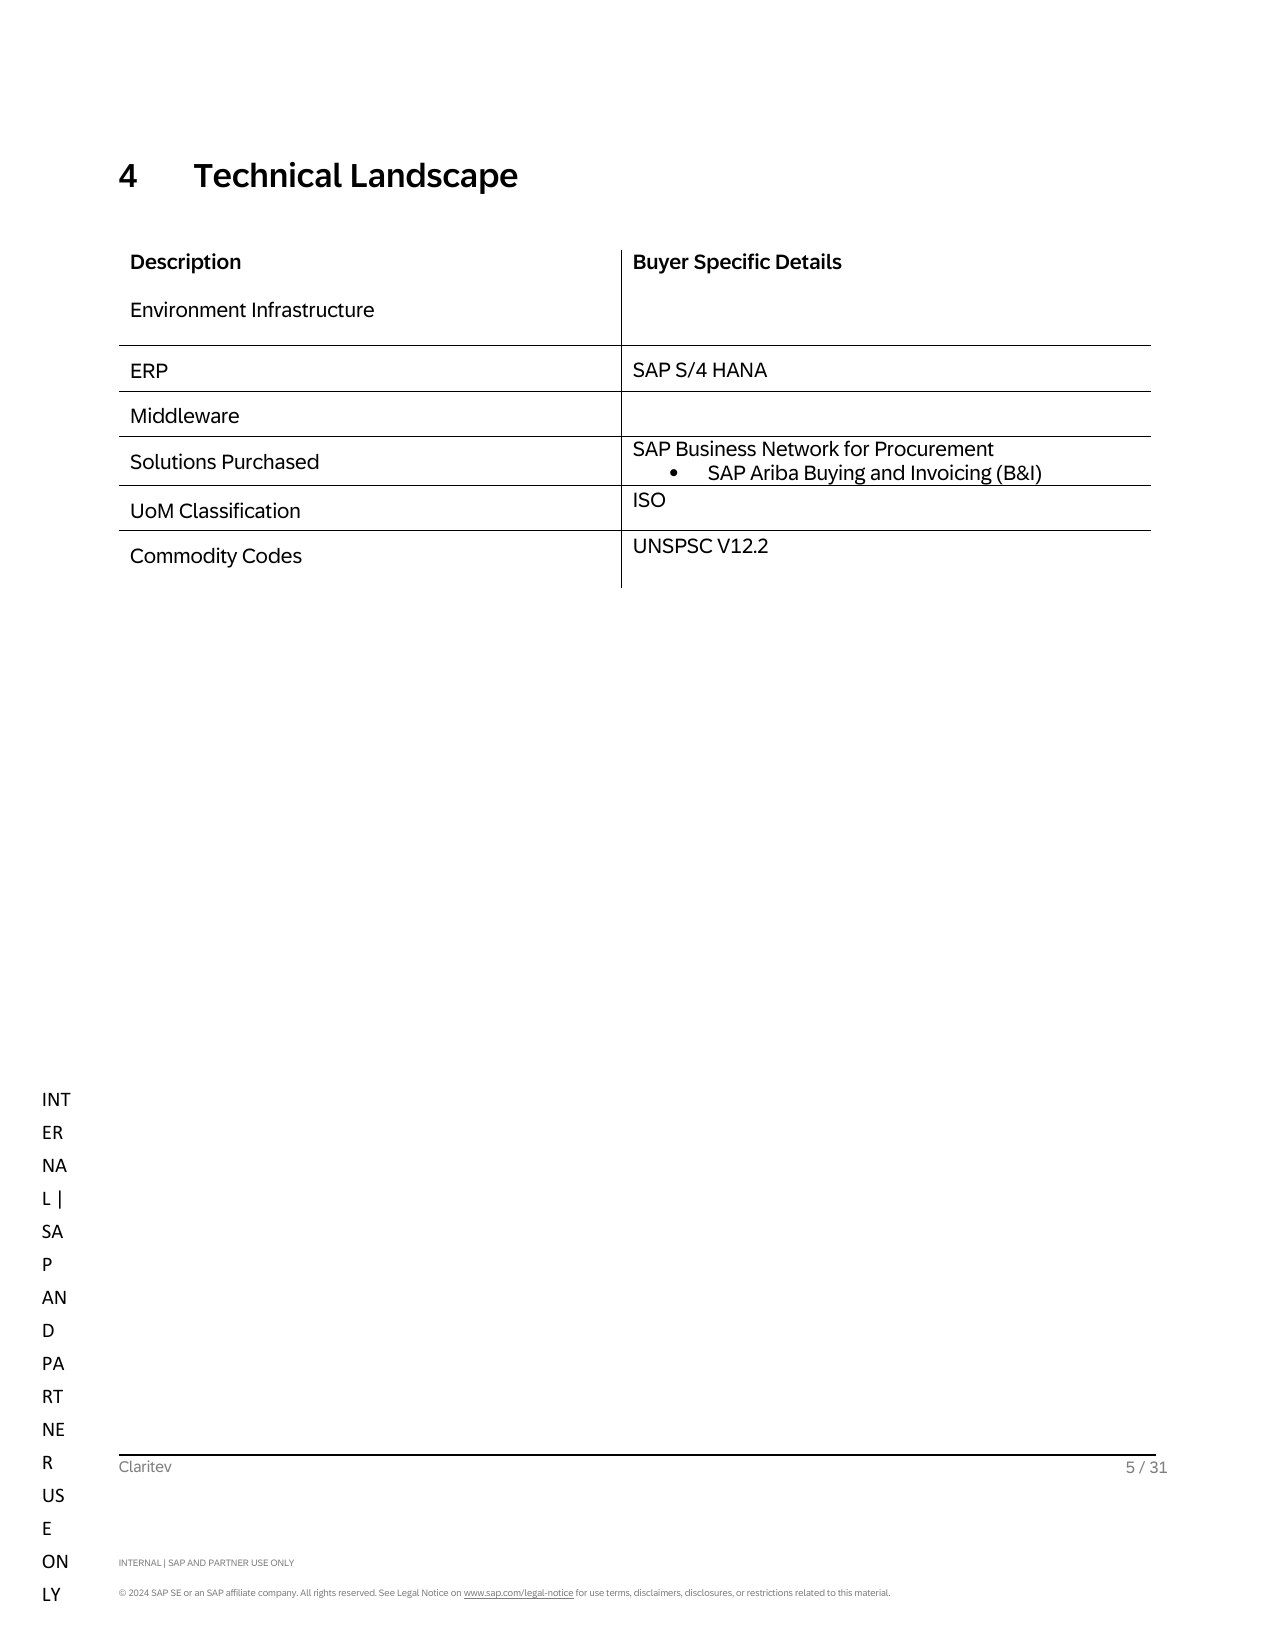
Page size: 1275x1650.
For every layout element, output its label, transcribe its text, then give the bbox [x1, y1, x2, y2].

table_header Buyer Specific Details [622, 250, 1151, 345]
table_cell SAP S/4 HANA [622, 346, 1151, 391]
subtitle Technical Landscape [119, 156, 1156, 195]
table_cell SAP Business Network for Procurement SAP Ariba Buying and Invoicing (B&I) [622, 437, 1151, 485]
table_cell ERP [119, 346, 621, 391]
table_cell ISO [622, 486, 1151, 530]
table_header Description Environment Infrastructure [119, 250, 621, 345]
table_cell UoM Classification [119, 486, 621, 530]
table_cell Solutions Purchased [119, 437, 621, 485]
table_cell [622, 392, 1151, 436]
table_cell Middleware [119, 392, 621, 436]
table_cell Commodity Codes [119, 531, 621, 588]
table_cell UNSPSC V12.2 [622, 531, 1151, 588]
